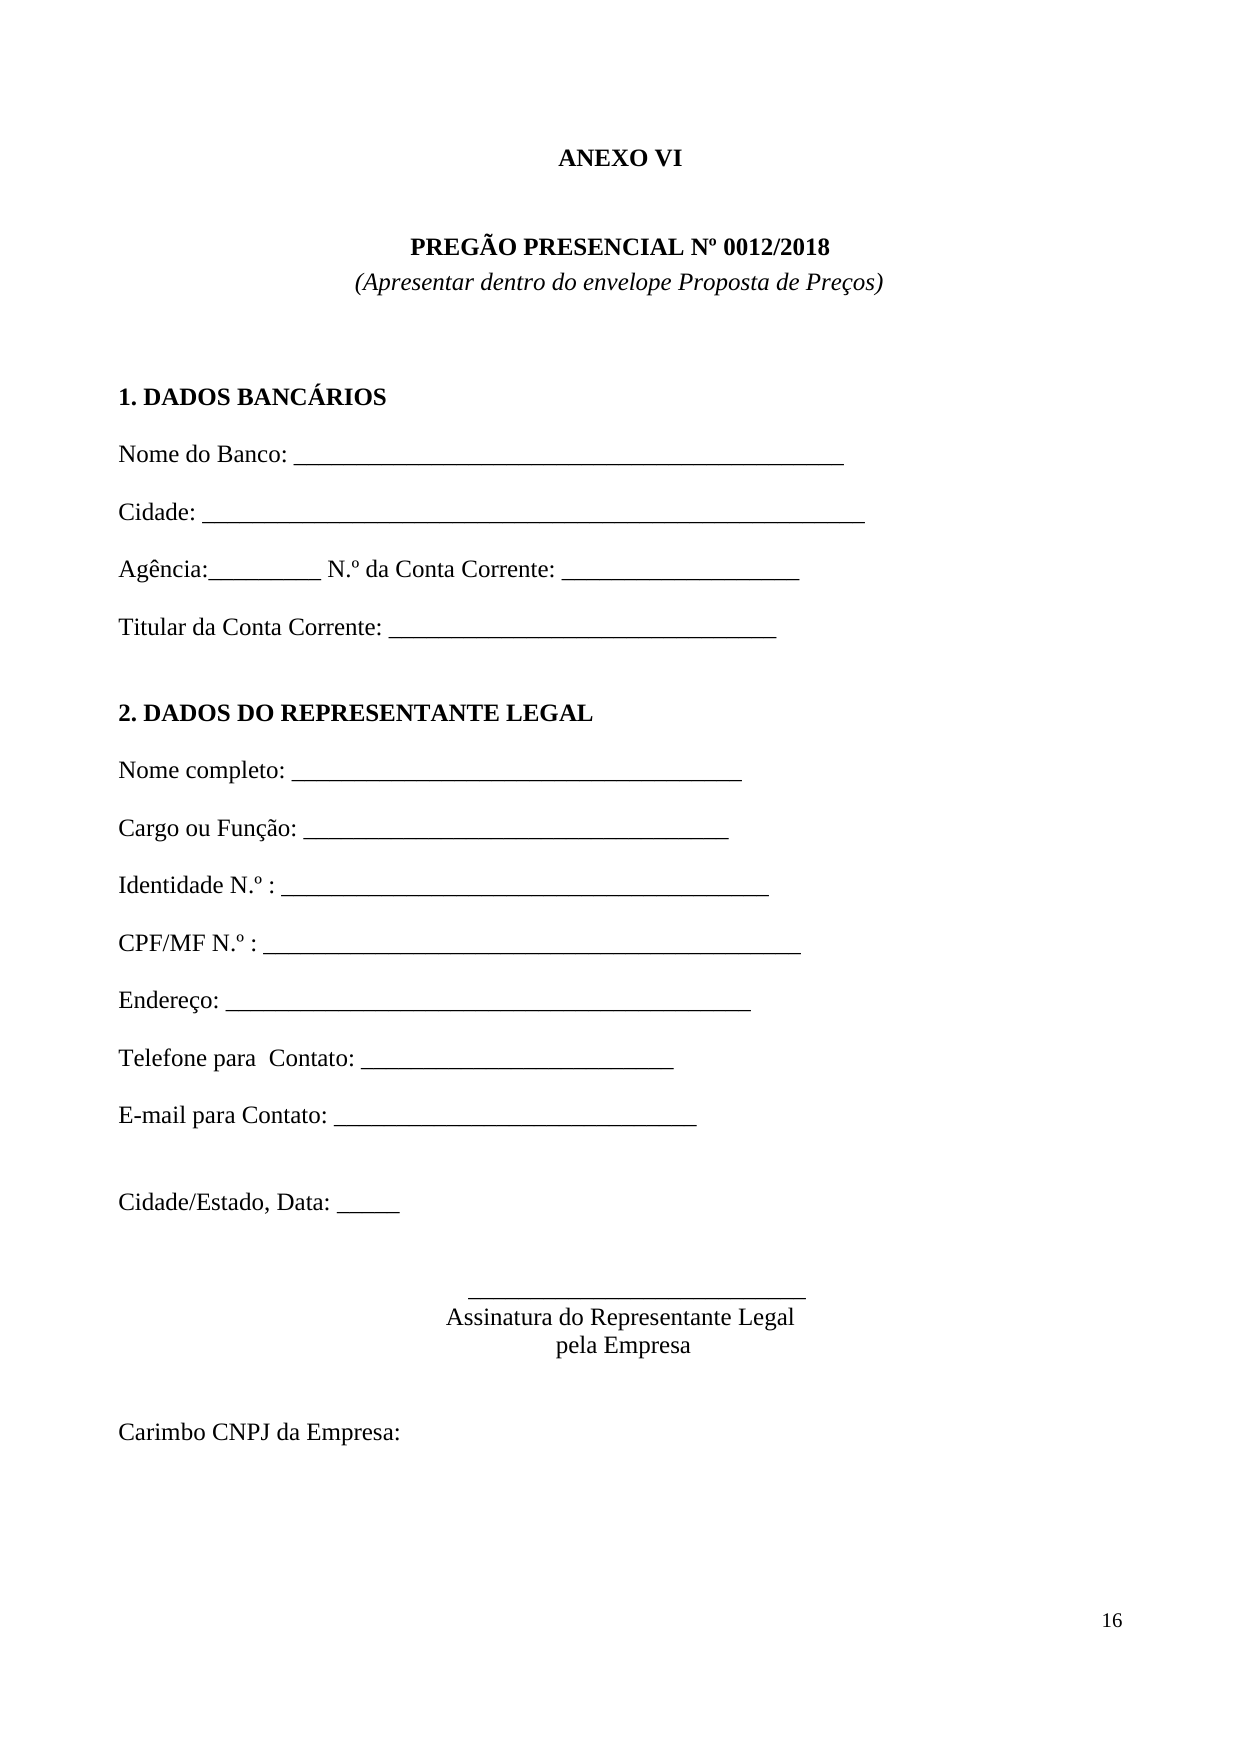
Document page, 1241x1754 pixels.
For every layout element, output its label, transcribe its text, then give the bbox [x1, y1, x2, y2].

text ___________________________ [118, 1273, 1122, 1302]
text Titular da Conta Corrente: _______________________________ [118, 612, 1122, 641]
subtitle PREGÃO PRESENCIAL Nº 0012/2018 [118, 232, 1122, 261]
text Cargo ou Função: __________________________________ [118, 813, 1122, 842]
text E-mail para Contato: _____________________________ [118, 1101, 1122, 1129]
text Telefone para Contato: _________________________ [118, 1043, 1122, 1072]
text 2. DADOS DO REPRESENTANTE LEGAL [118, 698, 1122, 727]
text pela Empresa [118, 1331, 1122, 1359]
text (Apresentar dentro do envelope Proposta de Preços) [118, 267, 1122, 296]
text Cidade: _____________________________________________________ [118, 497, 1122, 526]
text CPF/MF N.º : ___________________________________________ [118, 928, 1122, 957]
subtitle ANEXO VI [118, 143, 1122, 172]
text Nome do Banco: ____________________________________________ [118, 439, 1122, 468]
text Carimbo CNPJ da Empresa: [118, 1417, 1122, 1446]
text Nome completo: ____________________________________ [118, 756, 1122, 784]
text Assinatura do Representante Legal [118, 1302, 1122, 1331]
text 1. DADOS BANCÁRIOS [118, 382, 1122, 411]
text Cidade/Estado, Data: _____ [118, 1187, 1122, 1216]
text Identidade N.º : _______________________________________ [118, 871, 1122, 899]
text Endereço: __________________________________________ [118, 986, 1122, 1014]
text Agência:_________ N.º da Conta Corrente: ___________________ [118, 554, 1122, 583]
